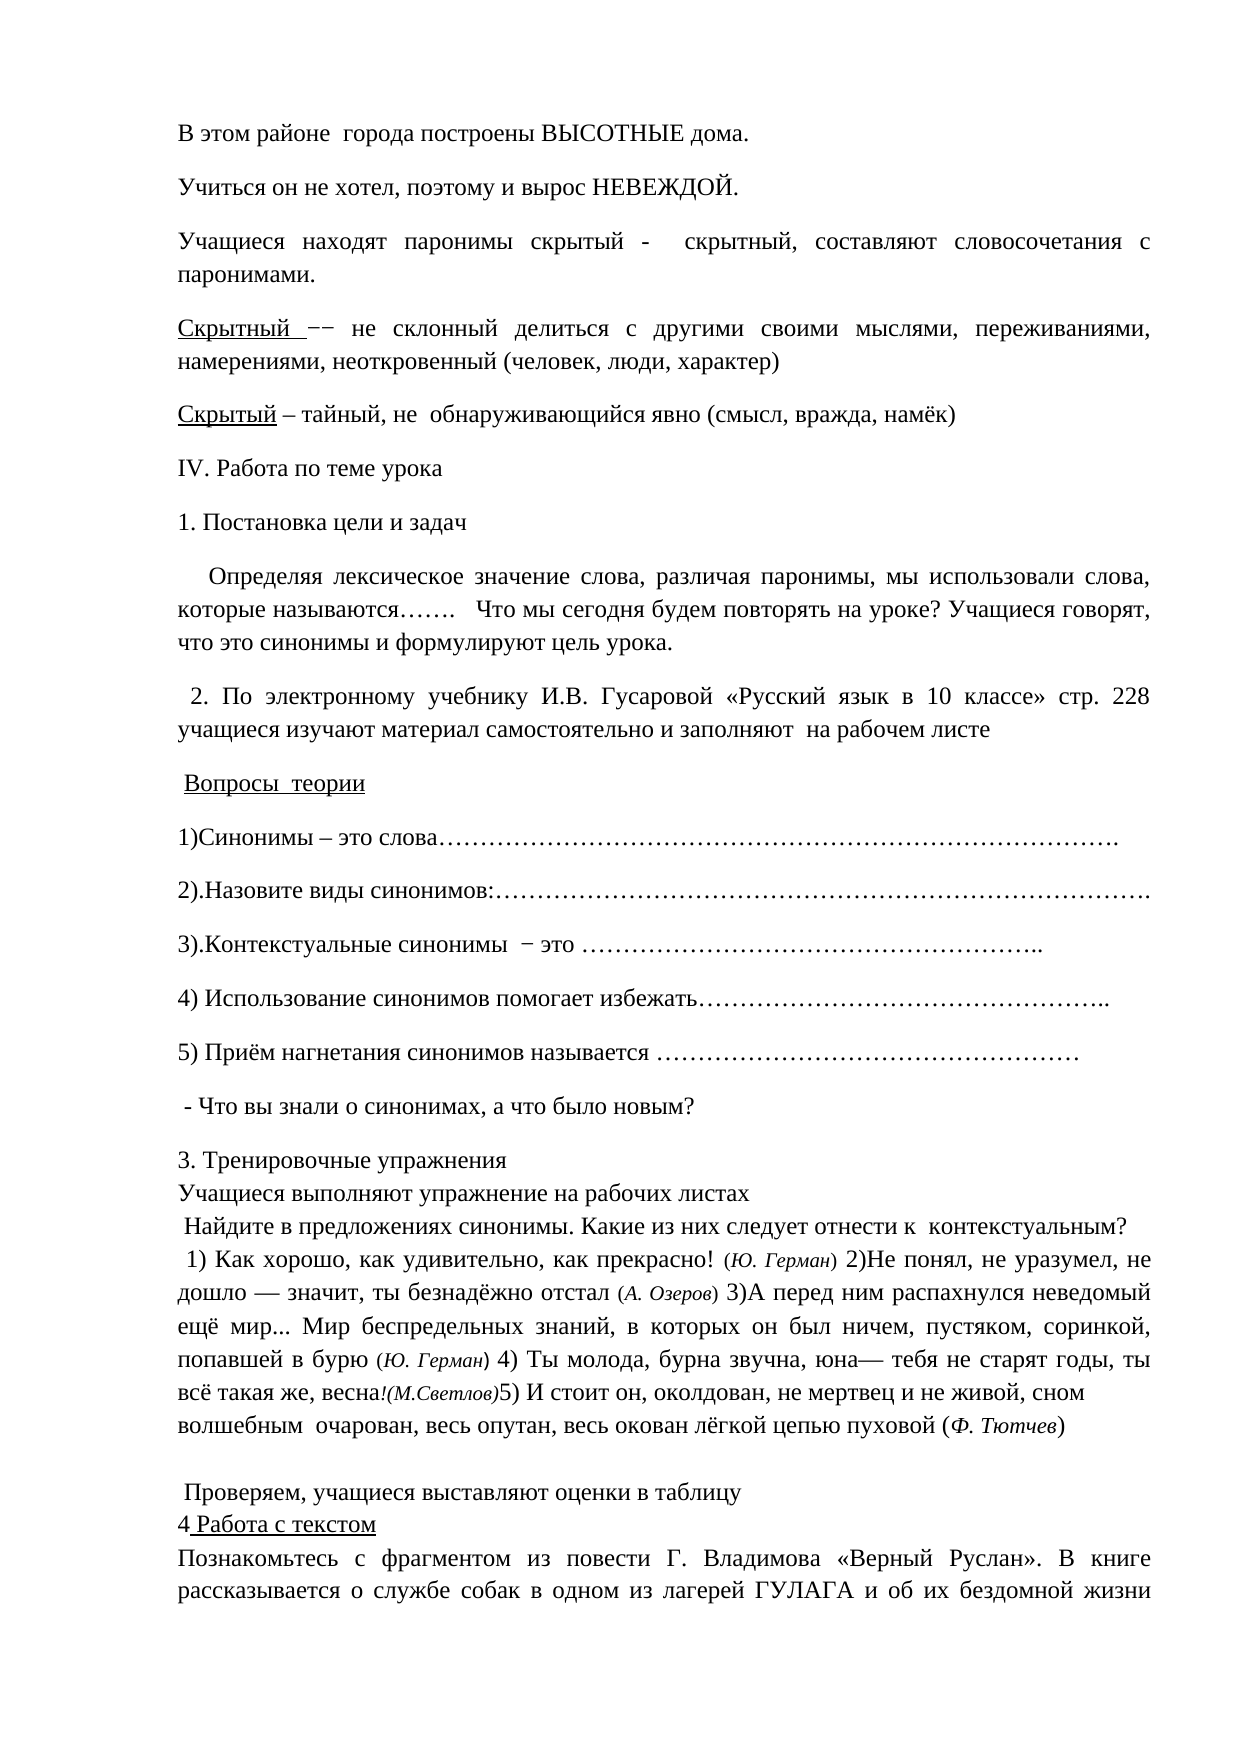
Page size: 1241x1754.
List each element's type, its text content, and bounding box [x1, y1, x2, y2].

text IV. Работа по теме урока [177, 453, 1152, 482]
text 2. По электронному учебнику И.В. Гусаровой «Русский язык в 10 классе» стр. 228 учащиеся изучают материал самостоятельно и заполняют на рабочем листе [177, 681, 1152, 743]
text волшебным очарован, весь опутан, весь окован лёгкой цепью пуховой (Ф. Тютчев) [177, 1411, 1152, 1439]
text Вопросы теории [177, 768, 1152, 797]
text Определяя лексическое значение слова, различая паронимы, мы использовали слова, которые называются……. Что мы сегодня будем повторять на уроке? Учащиеся говорят, что это синонимы и формулируют цель урока. [177, 561, 1152, 656]
text 3).Контекстуальные синонимы − это ……………………………………………….. [177, 929, 1152, 958]
text Найдите в предложениях синонимы. Какие из них следует отнести к контекстуальным? [177, 1211, 1152, 1240]
text 1) Как хорошо, как удивительно, как прекрасно! (Ю. Герман) 2)Не понял, не уразумел, не дошло — значит, ты безнадёжно отстал (А. Озеров) 3)А перед ним распахнулся неведомый ещё мир... Мир беспредельных знаний, в которых он был ничем, пустяком, соринкой, попавшей в бурю (Ю. Герман) 4) Ты молода, бурна звучна, юна— тебя не старят годы, ты всё такая же, весна!(М.Светлов)5) И стоит он, околдован, не мертвец и не живой, сном [177, 1244, 1152, 1406]
text Учащиеся находят паронимы скрытый - скрытный, составляют словосочетания с паронимами. [177, 226, 1152, 288]
text 2).Назовите виды синонимов:……………………………………………………………………. [177, 876, 1152, 904]
text Учащиеся выполняют упражнение на рабочих листах [177, 1178, 1152, 1207]
text 1)Синонимы – это слова………………………………………………………………………. [177, 822, 1152, 851]
text 4 Работа с текстом [177, 1509, 1152, 1538]
text Учиться он не хотел, поэтому и вырос НЕВЕЖДОЙ. [177, 172, 1152, 201]
text 5) Приём нагнетания синонимов называется …………………………………………… [177, 1037, 1152, 1066]
text Скрытый – тайный, не обнаруживающийся явно (смысл, вражда, намёк) [177, 399, 1152, 428]
text В этом районе города построены ВЫСОТНЫЕ дома. [177, 118, 1152, 147]
text Проверяем, учащиеся выставляют оценки в таблицу [177, 1477, 1152, 1505]
text 3. Тренировочные упражнения [177, 1145, 1152, 1174]
text Скрытный −− не склонный делиться с другими своими мыслями, переживаниями, намерениями, неоткровенный (человек, люди, характер) [177, 313, 1152, 374]
text - Что вы знали о синонимах, а что было новым? [177, 1091, 1152, 1120]
text 4) Использование синонимов помогает избежать………………………………………….. [177, 983, 1152, 1012]
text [177, 1543, 1152, 1604]
text 1. Постановка цели и задач [177, 507, 1152, 536]
